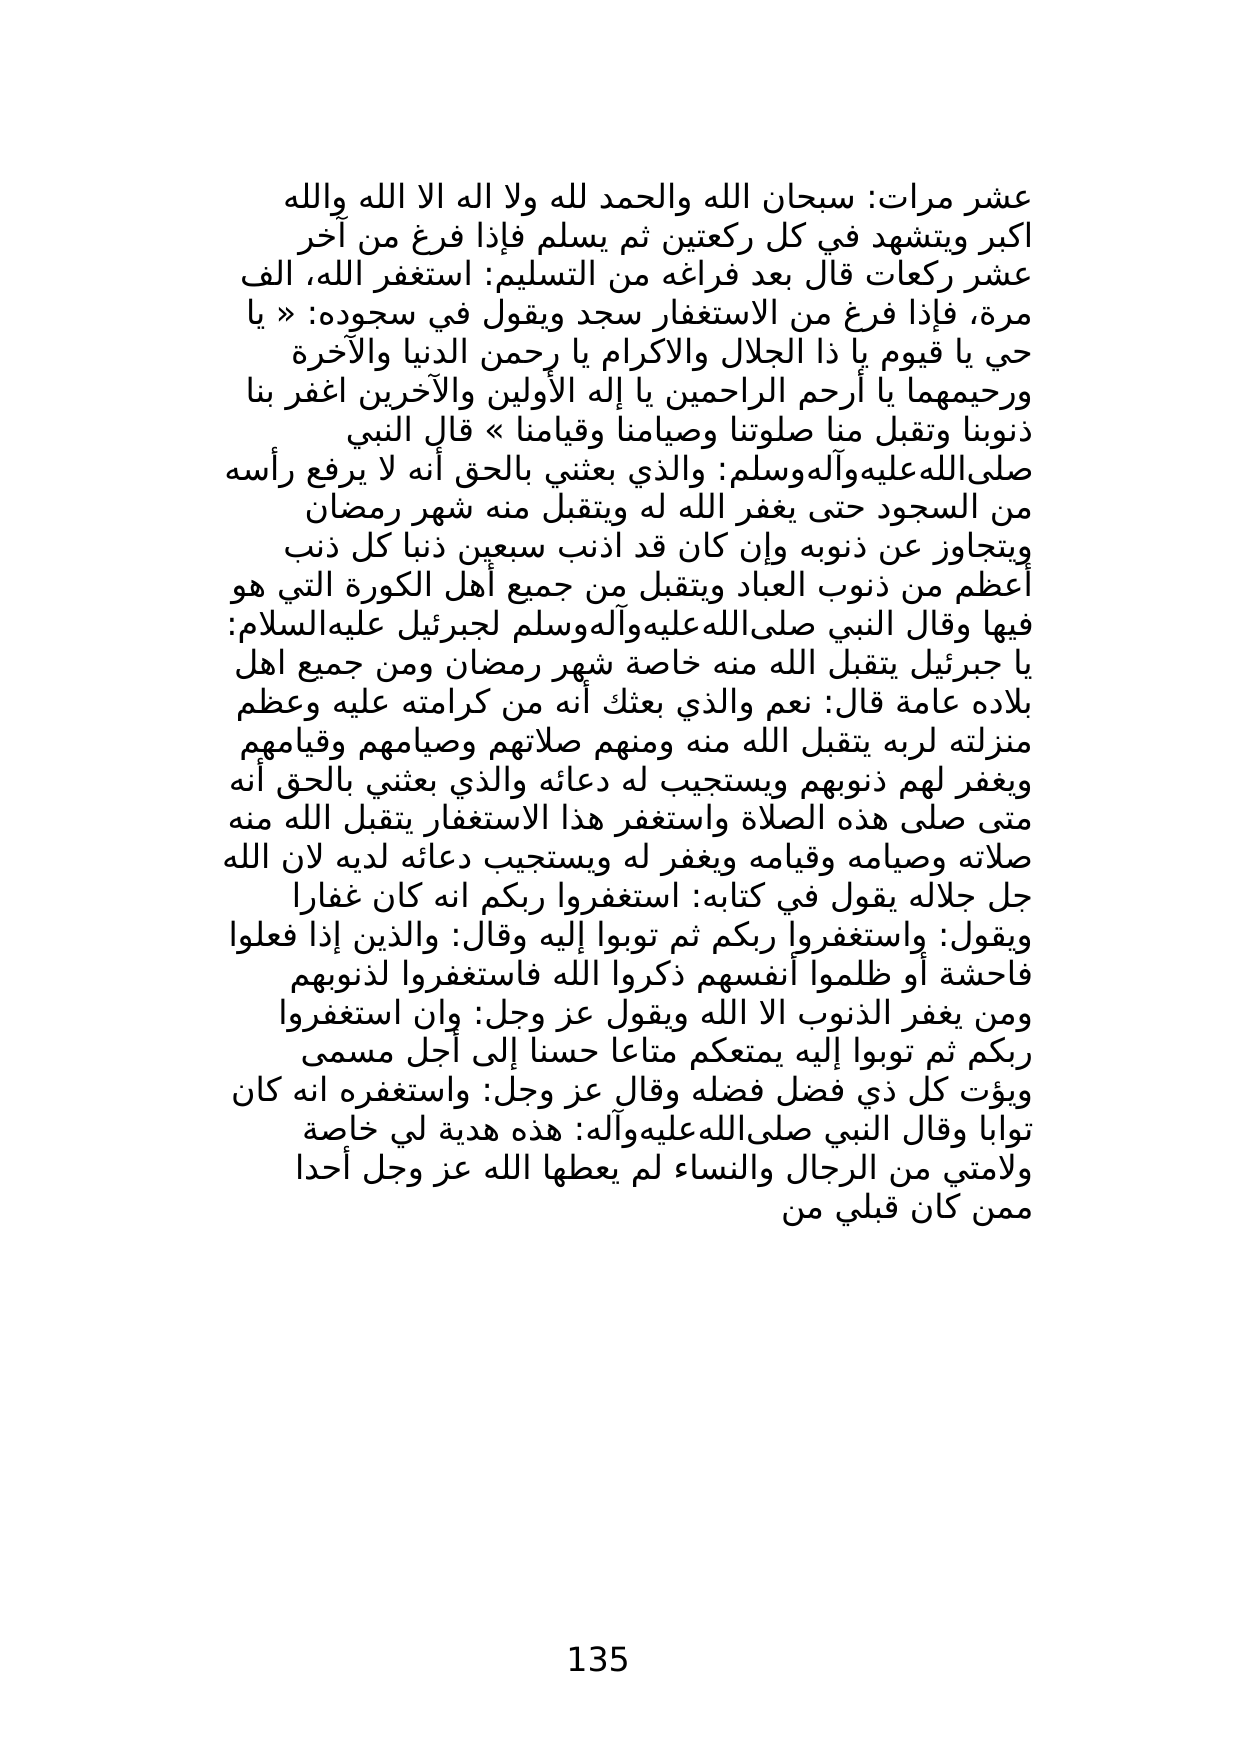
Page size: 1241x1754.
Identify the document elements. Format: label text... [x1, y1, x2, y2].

text عشر مرات: سبحان الله والحمد لله ولا اله الا الله والله اكبر ويتشهد في كل ركعتين ثم يسلم فإذا فرغ من آخر عشر ركعات قال بعد فراغه من التسليم: استغفر الله، الف مرة، فإذا فرغ من الاستغفار سجد ويقول في سجوده: « يا حي يا قيوم يا ذا الجلال والاكرام يا رحمن الدنيا والآخرة ورحيمهما يا أرحم الراحمين يا إله الأولين والآخرين اغفر بنا ذنوبنا وتقبل منا صلوتنا وصيامنا وقيامنا » قال النبي صلى‌الله‌عليه‌وآله‌وسلم: والذي بعثني بالحق أنه لا يرفع رأسه من السجود حتى يغفر الله له ويتقبل منه شهر رمضان ويتجاوز عن ذنوبه وإن كان قد اذنب سبعين ذنبا كل ذنب أعظم من ذنوب العباد ويتقبل من جميع أهل الكورة التي هو فيها وقال النبي صلى‌الله‌عليه‌وآله‌وسلم لجبرئيل عليه‌السلام: يا جبرئيل يتقبل الله منه خاصة شهر رمضان ومن جميع اهل بلاده عامة قال: نعم والذي بعثك أنه من كرامته عليه وعظم منزلته لربه يتقبل الله منه ومنهم صلاتهم وصيامهم وقيامهم ويغفر لهم ذنوبهم ويستجيب له دعائه والذي بعثني بالحق أنه متى صلى هذه الصلاة واستغفر هذا الاستغفار يتقبل الله منه صلاته وصيامه وقيامه ويغفر له ويستجيب دعائه لديه لان الله جل جلاله يقول في كتابه: استغفروا ربكم انه كان غفارا ويقول: واستغفروا ربكم ثم توبوا إليه وقال: والذين إذا فعلوا فاحشة أو ظلموا أنفسهم ذكروا الله فاستغفروا لذنوبهم ومن يغفر الذنوب الا الله ويقول عز وجل: وان استغفروا ربكم ثم توبوا إليه يمتعكم متاعا حسنا إلى أجل مسمى ويؤت كل ذي فضل فضله وقال عز وجل: واستغفره انه كان توابا وقال النبي صلى‌الله‌عليه‌وآله: هذه هدية لي خاصة ولامتي من الرجال والنساء لم يعطها الله عز وجل أحدا ممن كان قبلي من [222, 177, 1033, 1226]
